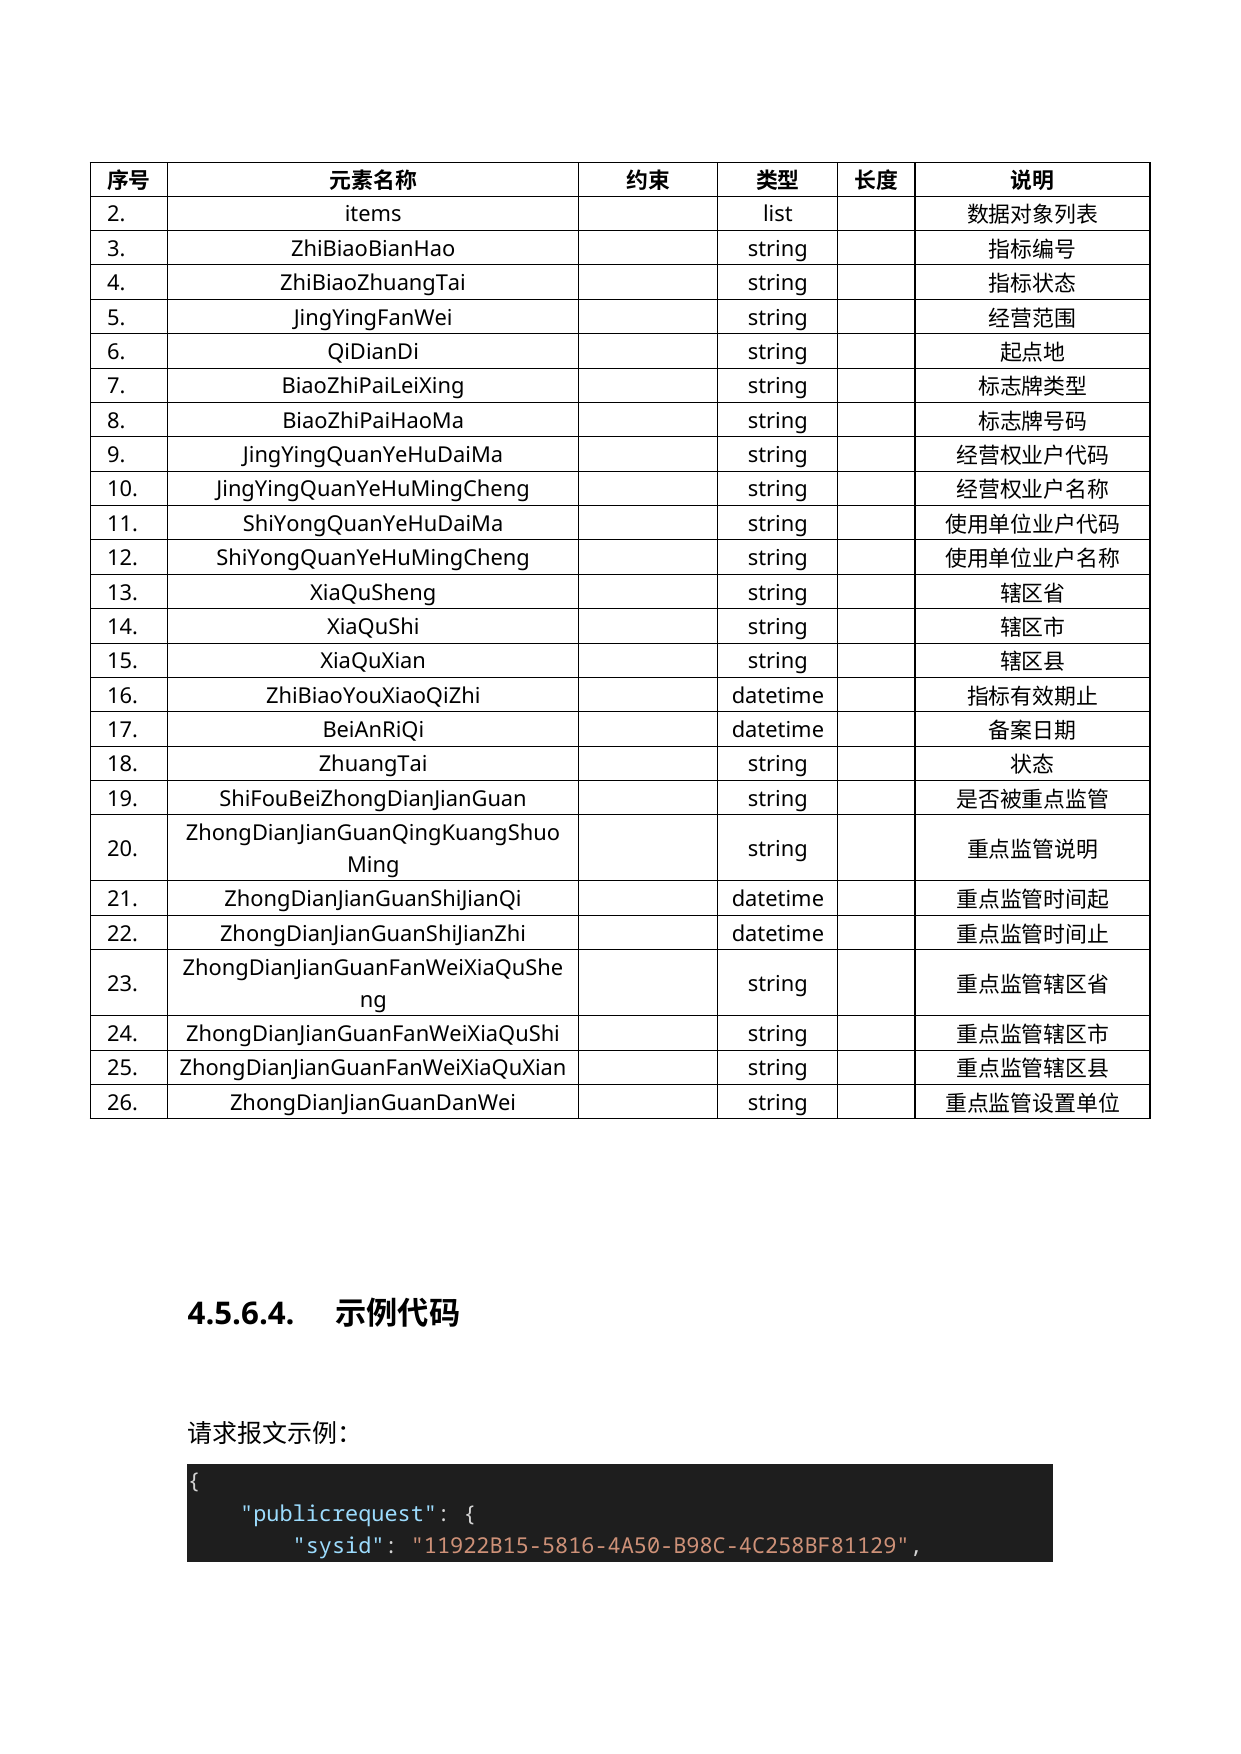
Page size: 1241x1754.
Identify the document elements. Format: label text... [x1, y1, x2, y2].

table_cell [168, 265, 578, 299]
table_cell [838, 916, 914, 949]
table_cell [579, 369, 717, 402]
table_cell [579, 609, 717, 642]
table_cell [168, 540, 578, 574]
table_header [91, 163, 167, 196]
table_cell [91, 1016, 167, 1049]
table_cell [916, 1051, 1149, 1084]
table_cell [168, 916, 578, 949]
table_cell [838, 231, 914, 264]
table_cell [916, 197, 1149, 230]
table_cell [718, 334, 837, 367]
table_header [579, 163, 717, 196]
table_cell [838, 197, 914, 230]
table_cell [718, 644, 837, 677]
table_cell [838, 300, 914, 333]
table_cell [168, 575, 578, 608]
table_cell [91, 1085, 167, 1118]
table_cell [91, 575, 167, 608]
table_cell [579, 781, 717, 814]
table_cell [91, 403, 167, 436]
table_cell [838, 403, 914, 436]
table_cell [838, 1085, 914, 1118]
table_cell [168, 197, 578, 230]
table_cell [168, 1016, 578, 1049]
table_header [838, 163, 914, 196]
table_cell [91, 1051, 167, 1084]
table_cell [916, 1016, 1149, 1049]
text "publicrequest": { [187, 1497, 1053, 1529]
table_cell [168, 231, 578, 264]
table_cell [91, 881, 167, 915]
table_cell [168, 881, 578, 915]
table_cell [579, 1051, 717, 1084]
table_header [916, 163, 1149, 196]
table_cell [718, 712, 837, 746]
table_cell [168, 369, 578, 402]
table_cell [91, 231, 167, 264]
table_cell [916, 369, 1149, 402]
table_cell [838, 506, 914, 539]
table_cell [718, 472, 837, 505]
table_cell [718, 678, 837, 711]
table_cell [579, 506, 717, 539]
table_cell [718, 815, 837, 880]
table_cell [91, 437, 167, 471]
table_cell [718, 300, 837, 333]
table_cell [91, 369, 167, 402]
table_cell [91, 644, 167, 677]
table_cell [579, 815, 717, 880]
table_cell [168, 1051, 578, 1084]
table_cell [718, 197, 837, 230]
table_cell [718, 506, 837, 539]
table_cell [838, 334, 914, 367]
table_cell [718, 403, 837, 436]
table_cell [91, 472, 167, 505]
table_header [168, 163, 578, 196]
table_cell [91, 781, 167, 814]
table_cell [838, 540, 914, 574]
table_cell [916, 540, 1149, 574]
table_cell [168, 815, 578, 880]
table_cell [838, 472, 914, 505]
subtitle 示例代码 [187, 1278, 1053, 1343]
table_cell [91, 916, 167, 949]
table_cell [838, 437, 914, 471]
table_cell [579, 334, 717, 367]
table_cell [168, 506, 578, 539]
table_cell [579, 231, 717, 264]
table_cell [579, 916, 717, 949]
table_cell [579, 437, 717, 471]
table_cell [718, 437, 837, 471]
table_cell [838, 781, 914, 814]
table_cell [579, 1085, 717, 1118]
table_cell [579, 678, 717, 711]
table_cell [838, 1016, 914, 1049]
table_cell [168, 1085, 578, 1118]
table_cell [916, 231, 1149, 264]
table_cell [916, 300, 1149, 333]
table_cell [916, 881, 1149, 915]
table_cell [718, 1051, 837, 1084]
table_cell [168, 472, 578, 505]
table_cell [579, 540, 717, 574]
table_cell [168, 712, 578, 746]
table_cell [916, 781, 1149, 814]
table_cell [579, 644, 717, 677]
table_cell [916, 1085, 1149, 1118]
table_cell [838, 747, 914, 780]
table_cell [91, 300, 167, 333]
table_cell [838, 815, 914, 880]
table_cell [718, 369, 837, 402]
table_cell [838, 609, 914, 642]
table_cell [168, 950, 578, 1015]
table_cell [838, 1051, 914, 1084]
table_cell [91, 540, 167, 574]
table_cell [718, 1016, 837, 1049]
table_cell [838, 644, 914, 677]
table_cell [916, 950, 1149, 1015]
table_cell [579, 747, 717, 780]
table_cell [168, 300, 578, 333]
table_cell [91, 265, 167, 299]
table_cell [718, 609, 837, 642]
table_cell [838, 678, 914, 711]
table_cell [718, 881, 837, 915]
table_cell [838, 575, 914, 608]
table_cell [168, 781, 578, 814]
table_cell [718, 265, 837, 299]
text { [187, 1464, 1053, 1497]
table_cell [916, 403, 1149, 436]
text "sysid": "11922B15-5816-4A50-B98C-4C258BF81129", [187, 1529, 1053, 1562]
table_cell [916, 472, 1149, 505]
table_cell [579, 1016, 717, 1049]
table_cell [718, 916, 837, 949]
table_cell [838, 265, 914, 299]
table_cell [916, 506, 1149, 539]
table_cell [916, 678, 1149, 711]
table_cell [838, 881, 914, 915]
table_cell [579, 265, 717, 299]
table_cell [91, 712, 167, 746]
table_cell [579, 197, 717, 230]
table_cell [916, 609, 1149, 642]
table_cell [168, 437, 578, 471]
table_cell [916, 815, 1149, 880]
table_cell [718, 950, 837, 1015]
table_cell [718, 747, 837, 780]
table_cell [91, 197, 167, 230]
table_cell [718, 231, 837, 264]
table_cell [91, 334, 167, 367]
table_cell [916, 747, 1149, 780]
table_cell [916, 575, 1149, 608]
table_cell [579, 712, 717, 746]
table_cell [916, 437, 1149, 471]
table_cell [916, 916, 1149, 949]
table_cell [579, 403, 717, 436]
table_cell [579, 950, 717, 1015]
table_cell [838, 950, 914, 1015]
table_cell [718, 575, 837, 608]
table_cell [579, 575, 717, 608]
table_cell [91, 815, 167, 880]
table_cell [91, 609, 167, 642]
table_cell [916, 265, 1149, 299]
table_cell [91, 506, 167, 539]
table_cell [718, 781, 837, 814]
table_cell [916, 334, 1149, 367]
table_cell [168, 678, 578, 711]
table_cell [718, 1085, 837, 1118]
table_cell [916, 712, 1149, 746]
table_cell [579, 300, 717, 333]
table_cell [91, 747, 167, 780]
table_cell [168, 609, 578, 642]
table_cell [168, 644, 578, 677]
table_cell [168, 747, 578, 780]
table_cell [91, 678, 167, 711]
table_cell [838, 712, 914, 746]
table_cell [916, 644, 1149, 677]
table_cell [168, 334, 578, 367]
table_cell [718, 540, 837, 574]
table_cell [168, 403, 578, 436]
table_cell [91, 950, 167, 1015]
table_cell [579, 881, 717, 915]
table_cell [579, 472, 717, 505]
text 请求报文示例： [187, 1399, 1053, 1464]
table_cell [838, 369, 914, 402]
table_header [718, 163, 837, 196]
